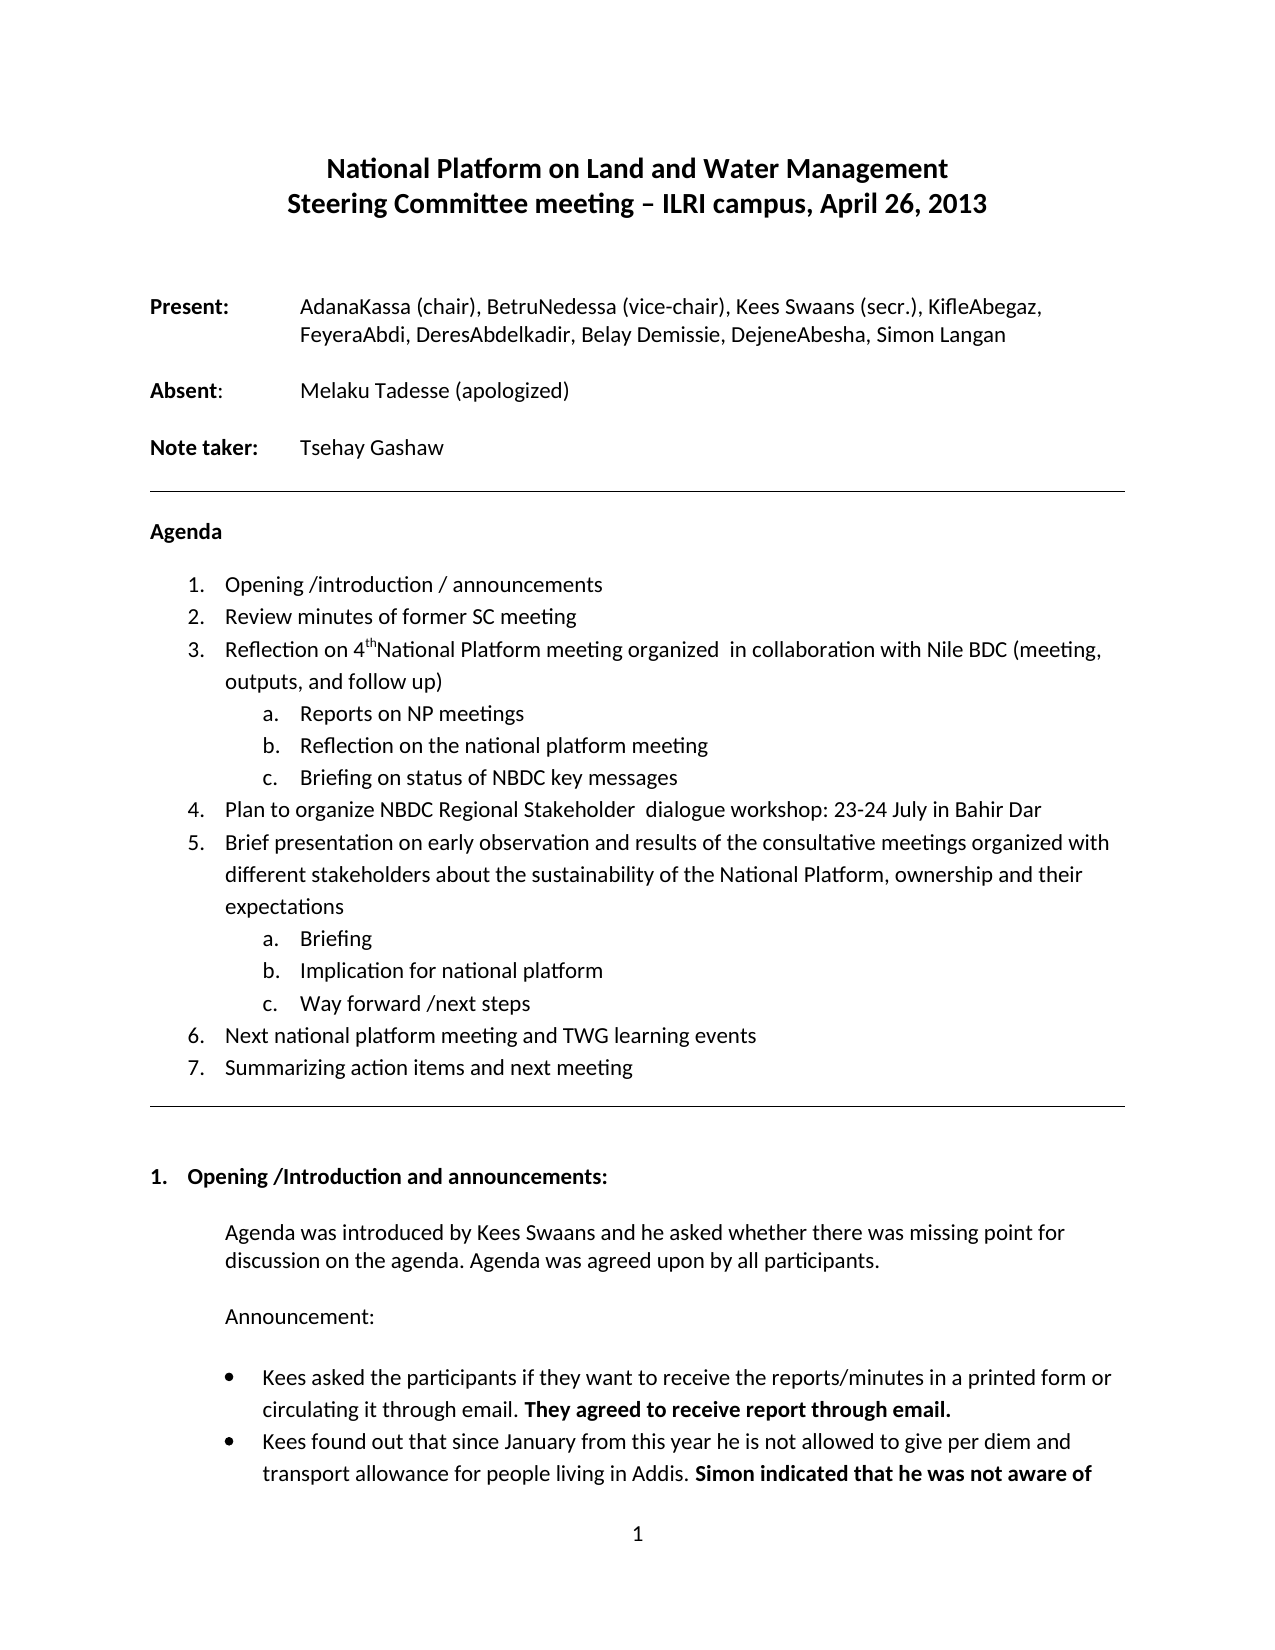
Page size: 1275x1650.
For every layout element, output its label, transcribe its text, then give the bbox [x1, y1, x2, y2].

list Plan to organize NBDC Regional Stakeholder dialogue workshop: 23-24 July in Bahir Dar [187, 796, 1125, 824]
list Briefing on status of NBDC key messages [262, 763, 1125, 791]
text Note taker: Tsehay Gashaw [150, 433, 1125, 461]
list Opening /Introduction and announcements: [150, 1162, 1125, 1190]
list Reflection on the national platform meeting [262, 731, 1125, 759]
list Reflection on 4thNational Platform meeting organized in collaboration with Nile BDC (meeting, outputs, and follow up) [187, 635, 1125, 695]
list Briefing [262, 924, 1125, 952]
text Agenda [150, 517, 1125, 545]
list Reports on NP meetings [262, 699, 1125, 727]
list Review minutes of former SC meeting [187, 602, 1125, 631]
list Next national platform meeting and TWG learning events [187, 1021, 1125, 1049]
text Absent: Melaku Tadesse (apologized) [150, 377, 1125, 404]
list Implication for national platform [262, 957, 1125, 984]
text Present: AdanaKassa (chair), BetruNedessa (vice-chair), Kees Swaans (secr.), KifleAbegaz, FeyeraAbdi, DeresAbdelkadir, Belay Demissie, DejeneAbesha, Simon Langan [150, 292, 1125, 348]
list Announcement: [225, 1302, 1125, 1330]
list Summarizing action items and next meeting [187, 1053, 1125, 1081]
list Way forward /next steps [262, 989, 1125, 1017]
text National Platform on Land and Water Management Steering Committee meeting – ILRI campus, April 26, 2013 [150, 150, 1125, 221]
list Kees asked the participants if they want to receive the reports/minutes in a printed form or circulating it through email. They agreed to receive report through email. [225, 1363, 1125, 1423]
list Brief presentation on early observation and results of the consultative meetings organized with different stakeholders about the sustainability of the National Platform, ownership and their expectations [187, 828, 1125, 920]
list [225, 1427, 1125, 1487]
list Opening /introduction / announcements [187, 570, 1125, 598]
list Agenda was introduced by Kees Swaans and he asked whether there was missing point for discussion on the agenda. Agenda was agreed upon by all participants. [225, 1218, 1125, 1274]
